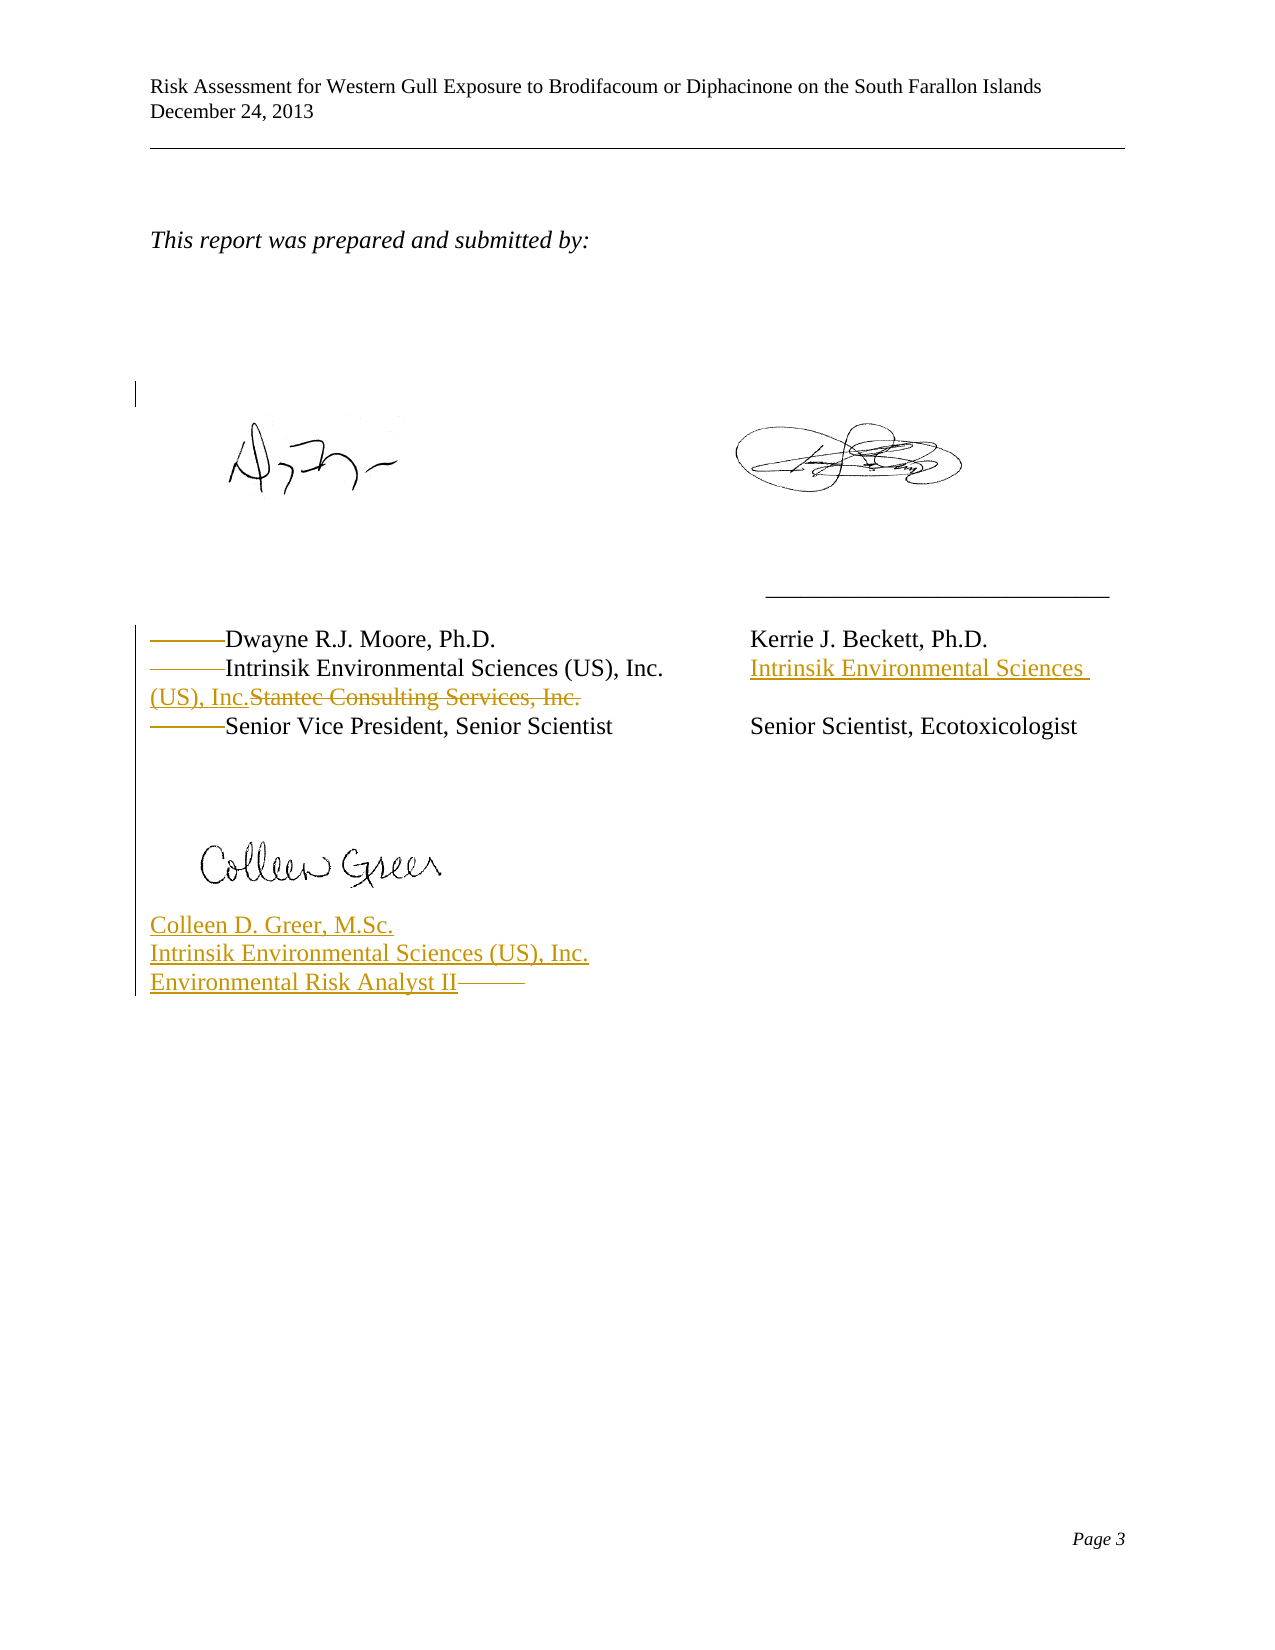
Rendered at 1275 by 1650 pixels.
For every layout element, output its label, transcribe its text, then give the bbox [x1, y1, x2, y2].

text Intrinsik Environmental Sciences (US), Inc. [150, 653, 1125, 711]
text ______________________________ [216, 483, 1125, 600]
text Senior Vice President, Senior Scientist Senior Scientist, Ecotoxicologist [150, 711, 1125, 739]
picture [189, 831, 456, 897]
picture [730, 415, 971, 503]
text Dwayne R.J. Moore, Ph.D. Kerrie J. Beckett, Ph.D. [150, 624, 1125, 653]
text This report was prepared and submitted by: [150, 225, 1125, 254]
picture [221, 411, 408, 483]
